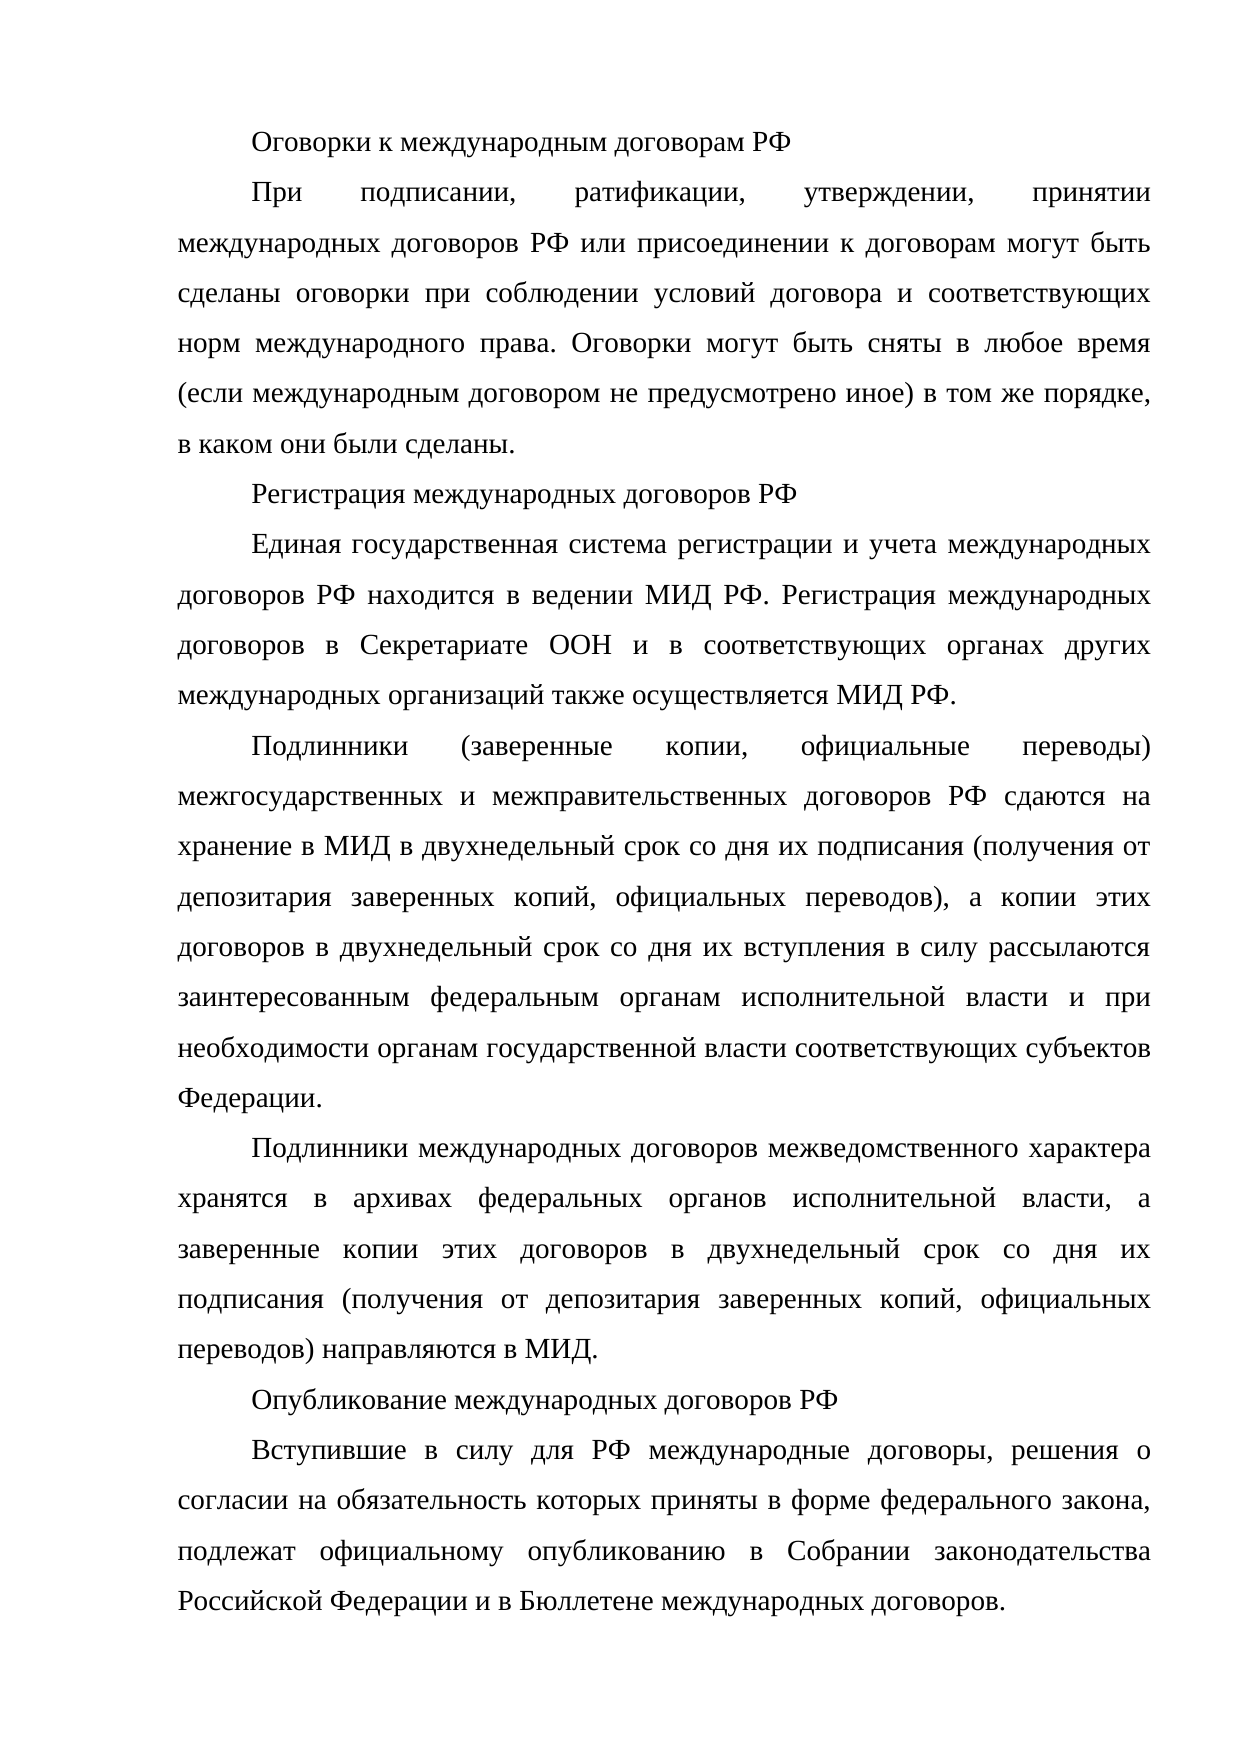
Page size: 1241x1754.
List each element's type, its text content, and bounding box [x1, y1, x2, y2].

text Единая государственная система регистрации и учета международных договоров РФ находится в ведении МИД РФ. Регистрация международных договоров в Секретариате ООН и в соответствующих органах других международных организаций также осуществляется МИД РФ. [177, 527, 1152, 711]
text При подписании, ратификации, утверждении, принятии международных договоров РФ или присоединении к договорам могут быть сделаны оговорки при соблюдении условий договора и соответствующих норм международного права. Оговорки могут быть сняты в любое время (если международным договором не предусмотрено иное) в том же порядке, в каком они были сделаны. [177, 174, 1152, 459]
text Подлинники (заверенные копии, официальные переводы) межгосударственных и межправительственных договоров РФ сдаются на хранение в МИД в двухнедельный срок со дня их подписания (получения от депозитария заверенных копий, официальных переводов), а копии этих договоров в двухнедельный срок со дня их вступления в силу рассылаются заинтересованным федеральным органам исполнительной власти и при необходимости органам государственной власти соответствующих субъектов Федерации. [177, 728, 1152, 1113]
text Регистрация международных договоров РФ [177, 476, 1152, 510]
text Оговорки к международным договорам РФ [177, 124, 1152, 158]
text Вступившие в силу для РФ международные договоры, решения о согласии на обязательность которых приняты в форме федерального закона, подлежат официальному опубликованию в Собрании законодательства Российской Федерации и в Бюллетене международных договоров. [177, 1432, 1152, 1617]
text Опубликование международных договоров РФ [177, 1382, 1152, 1415]
text Подлинники международных договоров межведомственного характера хранятся в архивах федеральных органов исполнительной власти, а заверенные копии этих договоров в двухнедельный срок со дня их подписания (получения от депозитария заверенных копий, официальных переводов) направляются в МИД. [177, 1130, 1152, 1365]
